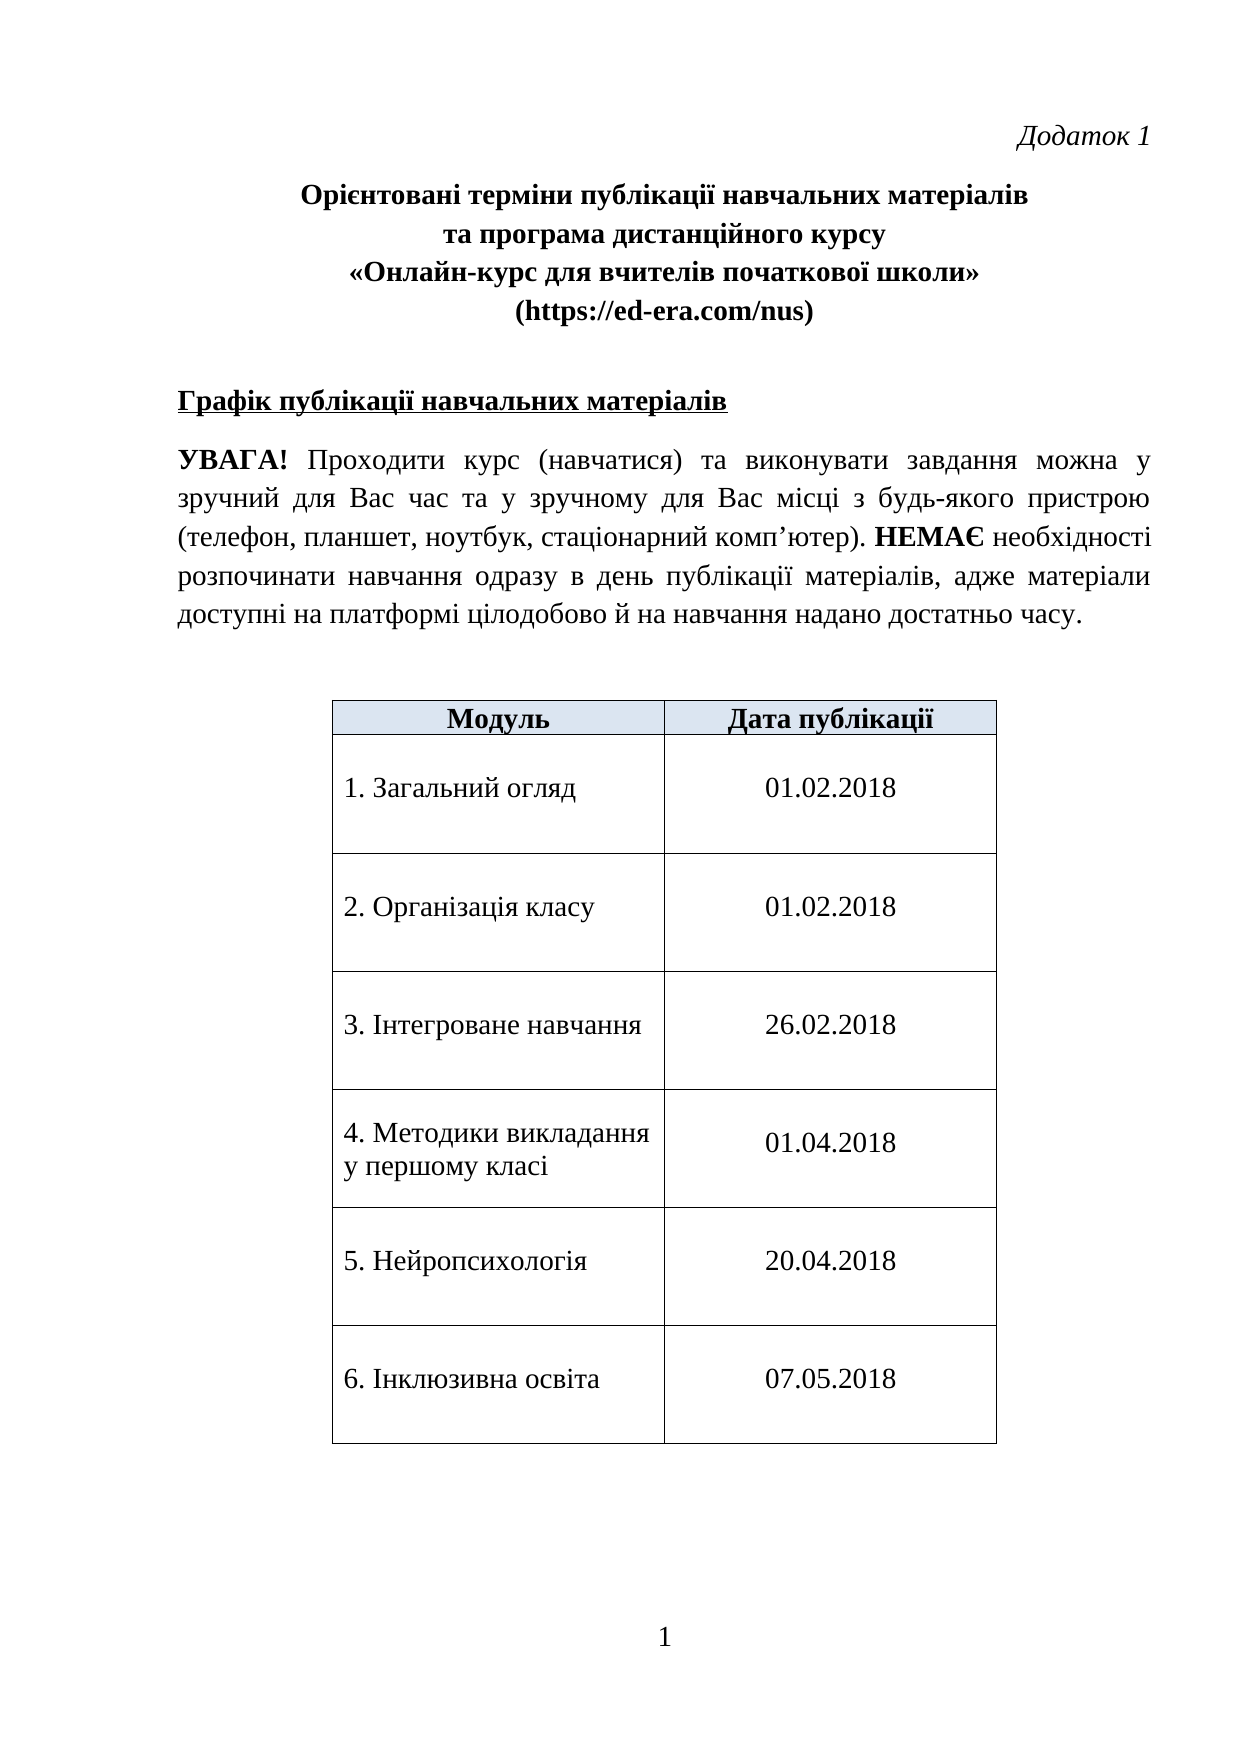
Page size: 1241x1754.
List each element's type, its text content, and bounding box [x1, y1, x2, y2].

table_cell 1. Загальний огляд [333, 735, 664, 852]
text «Онлайн-курс для вчителів початкової школи» [177, 254, 1152, 288]
table_cell 5. Нейропсихологія [333, 1208, 664, 1325]
text Графік публікації навчальних матеріалів [177, 383, 1152, 416]
table_cell 07.05.2018 [665, 1326, 996, 1443]
table_cell 01.02.2018 [665, 854, 996, 971]
table_cell 4. Методики викладання у першому класі [333, 1090, 664, 1207]
text Орієнтовані терміни публікації навчальних матеріалів [177, 177, 1152, 211]
text та програма дистанційного курсу [177, 216, 1152, 249]
table_cell 2. Організація класу [333, 854, 664, 971]
table_cell 26.02.2018 [665, 972, 996, 1089]
table_header Дата публікації [665, 701, 996, 734]
table_cell 01.04.2018 [665, 1090, 996, 1207]
table_cell 01.02.2018 [665, 735, 996, 852]
table_cell 3. Інтегроване навчання [333, 972, 664, 1089]
table_cell 20.04.2018 [665, 1208, 996, 1325]
text УВАГА! Проходити курс (навчатися) та виконувати завдання можна у зручний для Вас час та у зручному для Вас місці з будь-якого пристрою (телефон, планшет, ноутбук, стаціонарний комп’ютер). НЕМАЄ необхідності розпочинати навчання одразу в день публікації матеріалів, адже матеріали доступні на платформі цілодобово й на навчання надано достатньо часу. [177, 442, 1152, 630]
text Додаток 1 [177, 118, 1152, 152]
table_header Модуль [333, 701, 664, 734]
table_cell 6. Інклюзивна освіта [333, 1326, 664, 1443]
text (https://ed-era.com/nus) [177, 293, 1152, 327]
